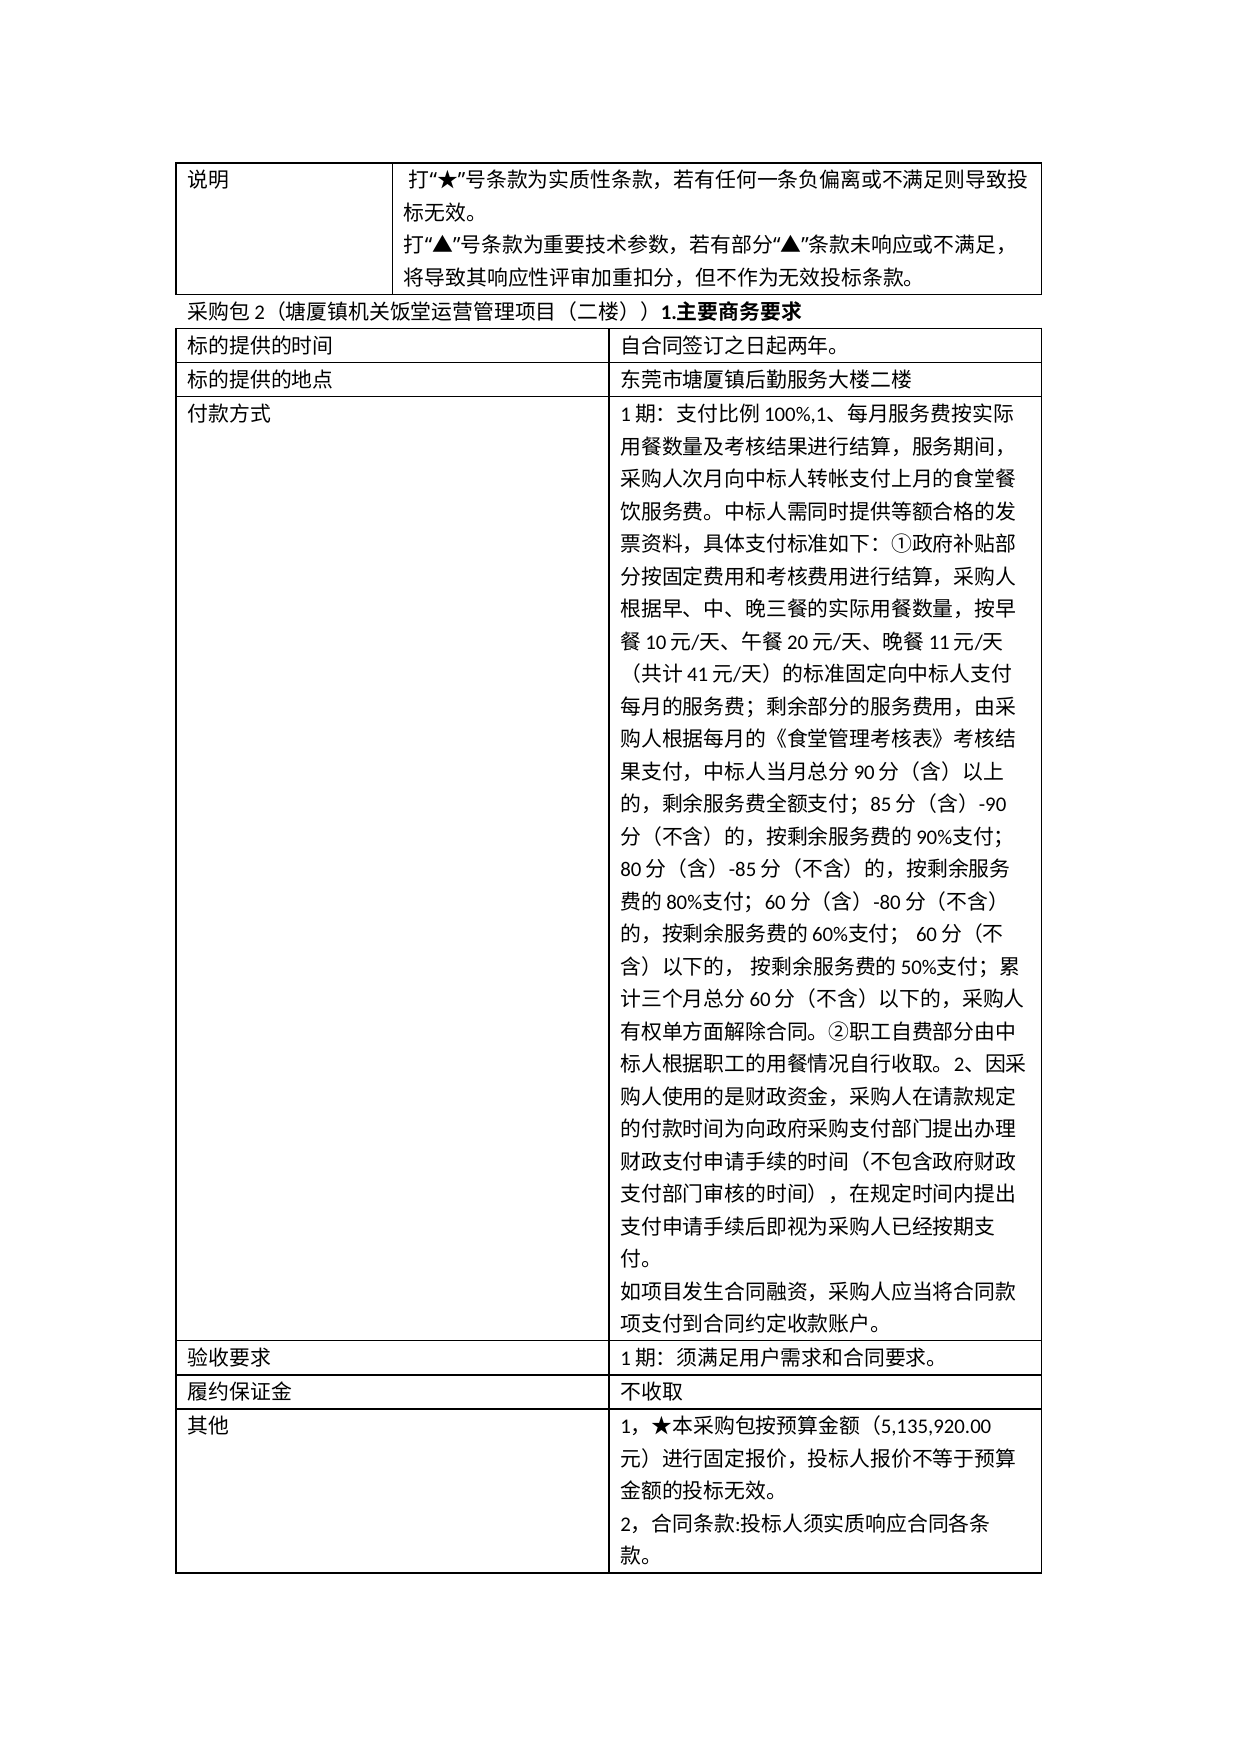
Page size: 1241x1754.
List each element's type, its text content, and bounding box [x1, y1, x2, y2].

table_cell 标的提供的地点 [177, 363, 608, 396]
table_cell 不收取 [610, 1376, 1041, 1408]
table_cell 付款方式 [177, 397, 608, 1340]
table_cell 其他 [177, 1410, 608, 1572]
text 采购包2（塘厦镇机关饭堂运营管理项目（二楼））1.主要商务要求 [187, 295, 1053, 328]
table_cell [610, 1410, 1041, 1572]
table_cell 履约保证金 [177, 1376, 608, 1408]
table_cell 东莞市塘厦镇后勤服务大楼二楼 [610, 363, 1041, 396]
table_cell 验收要求 [177, 1341, 608, 1374]
table_cell 1期：须满足用户需求和合同要求。 [610, 1341, 1041, 1374]
table_cell 说明 [177, 164, 392, 293]
table_header 标的提供的时间 [177, 329, 608, 362]
table_cell 打“★”号条款为实质性条款，若有任何一条负偏离或不满足则导致投标无效。 打“▲”号条款为重要技术参数，若有部分“▲”条款未响应或不满足，将导致其响应性评审加重扣分，但不作为无效投标条款。 [393, 164, 1041, 293]
table_cell 1期：支付比例100%,1、每月服务费按实际用餐数量及考核结果进行结算，服务期间，采购人次月向中标人转帐支付上月的食堂餐饮服务费。中标人需同时提供等额合格的发票资料，具体支付标准如下：①政府补贴部分按固定费用和考核费用进行结算，采购人根据早、中、晚三餐的实际用餐数量，按早餐10元/天、午餐20元/天、晚餐11元/天（共计41元/天）的标准固定向中标人支付每月的服务费；剩余部分的服务费用，由采购人根据每月的《食堂管理考核表》考核结果支付，中标人当月总分90分（含）以上的，剩余服务费全额支付；85分（含）-90分（不含）的，按剩余服务费的90%支付；80分（含）-85分（不含）的，按剩余服务费的80%支付；60分（含）-80分（不含）的，按剩余服务费的60%支付； 60分（不含）以下的， 按剩余服务费的50%支付；累计三个月总分60分（不含）以下的，采购人有权单方面解除合同。②职工自费部分由中标人根据职工的用餐情况自行收取。2、因采购人使用的是财政资金，采购人在请款规定的付款时间为向政府采购支付部门提出办理财政支付申请手续的时间（不包含政府财政支付部门审核的时间），在规定时间内提出支付申请手续后即视为采购人已经按期支付。 如项目发生合同融资，采购人应当将合同款项支付到合同约定收款账户。 [610, 397, 1041, 1340]
table_header 自合同签订之日起两年。 [610, 329, 1041, 362]
